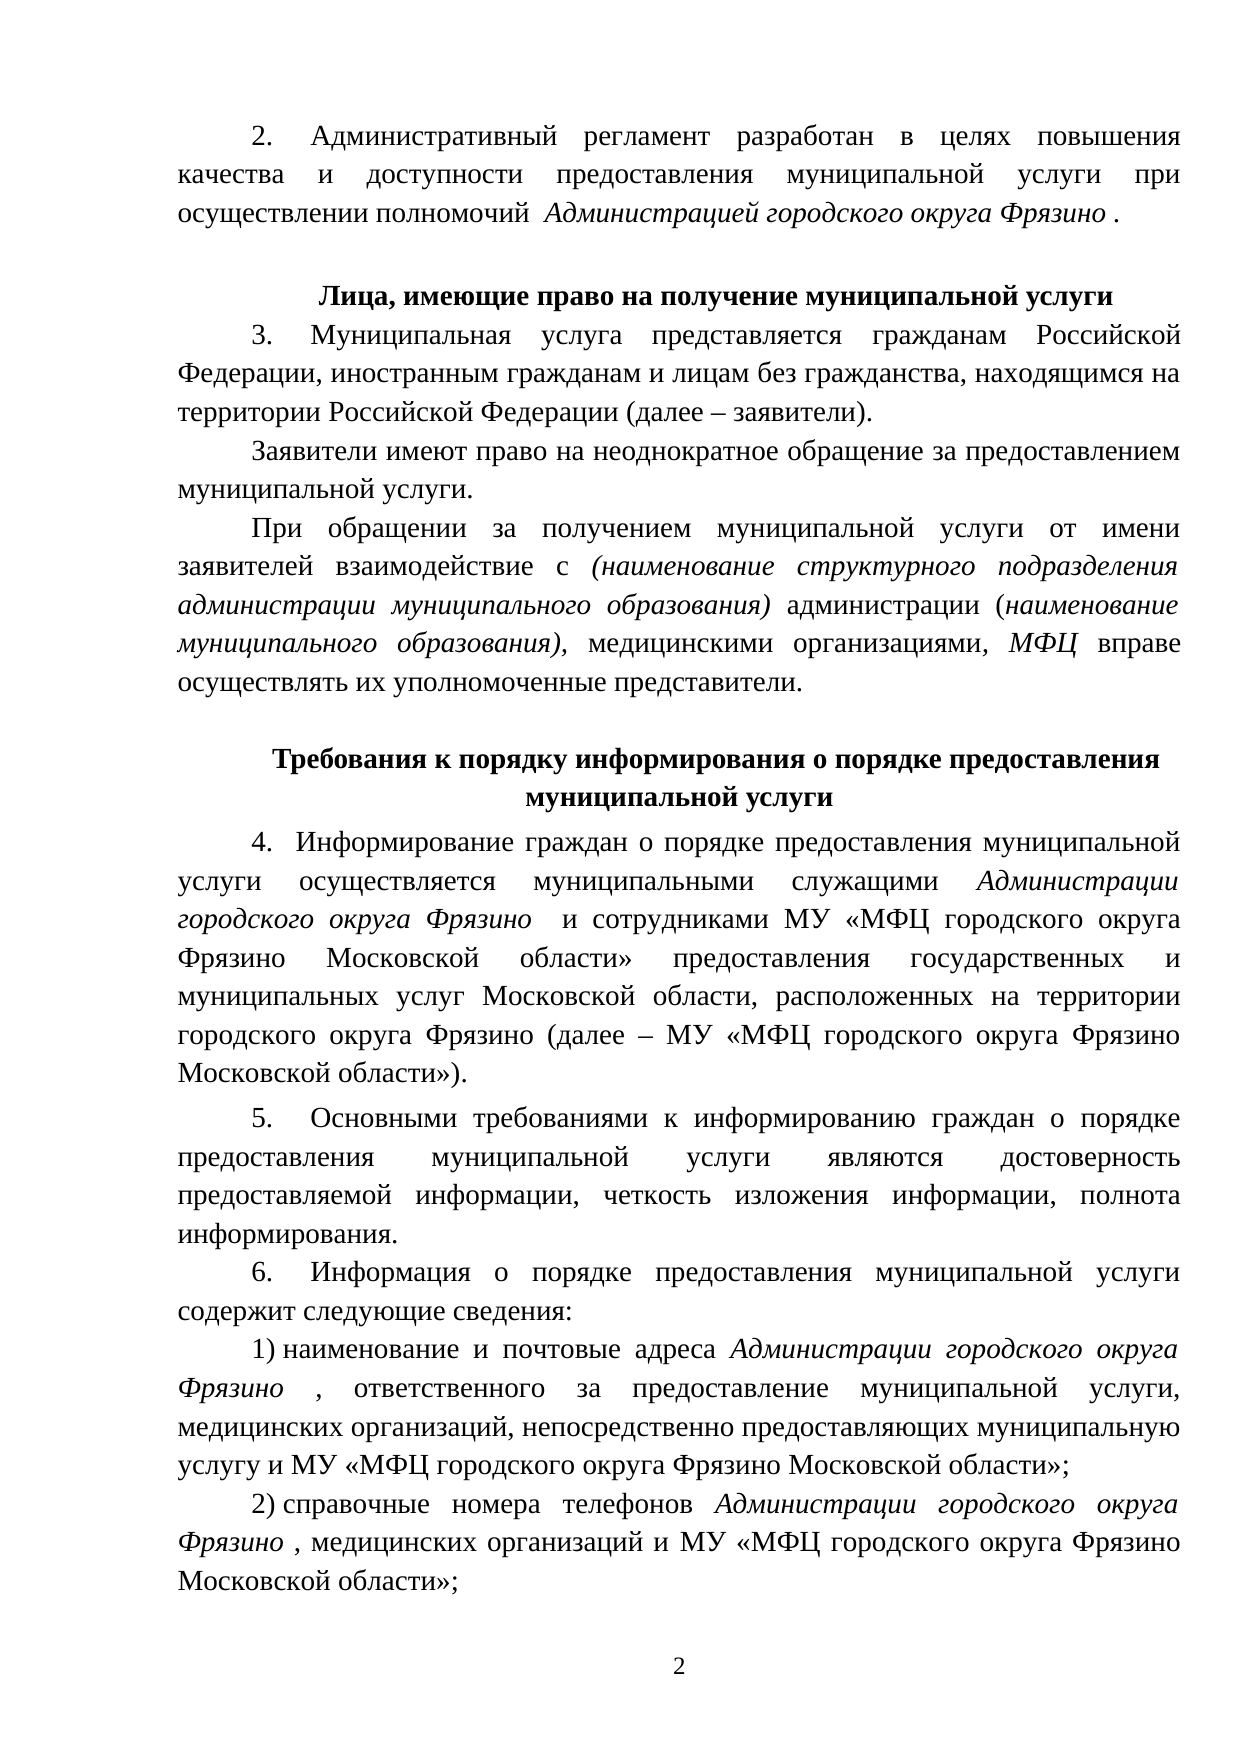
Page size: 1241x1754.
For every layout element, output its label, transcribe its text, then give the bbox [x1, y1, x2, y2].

list Основными требованиями к информированию граждан о порядке предоставления муниципальной услуги являются достоверность предоставляемой информации, четкость изложения информации, полнота информирования. [177, 1100, 1181, 1249]
text При обращении за получением муниципальной услуги от имени заявителей взаимодействие с (наименование структурного подразделения администрации муниципального образования) администрации (наименование муниципального образования), медицинскими организациями, МФЦ вправе осуществлять их уполномоченные представители. [177, 510, 1181, 697]
list Административный регламент разработан в целях повышения качества и доступности предоставления муниципальной услуги при осуществлении полномочий Администрацией городского округа Фрязино . [177, 118, 1181, 229]
text Заявители имеют право на неоднократное обращение за предоставлением муниципальной услуги. [177, 433, 1181, 505]
list Информация о порядке предоставления муниципальной услуги содержит следующие сведения: [177, 1254, 1181, 1327]
list Муниципальная услуга представляется гражданам Российской Федерации, иностранным гражданам и лицам без гражданства, находящимся на территории Российской Федерации (далее – заявители). [177, 317, 1181, 428]
text 1) наименование и почтовые адреса Администрации городского округа Фрязино , ответственного за предоставление муниципальной услуги, медицинских организаций, непосредственно предоставляющих муниципальную услугу и МУ «МФЦ городского округа Фрязино Московской области»; [177, 1332, 1181, 1481]
text 2) справочные номера телефонов Администрации городского округа Фрязино , медицинских организаций и МУ «МФЦ городского округа Фрязино Московской области»; [177, 1486, 1181, 1596]
text Требования к порядку информирования о порядке предоставления муниципальной услуги [177, 741, 1181, 813]
list Информирование граждан о порядке предоставления муниципальной услуги осуществляется муниципальными служащими Администрации городского округа Фрязино и сотрудниками МУ «МФЦ городского округа Фрязино Московской области» предоставления государственных и муниципальных услуг Московской области, расположенных на территории городского округа Фрязино (далее – МУ «МФЦ городского округа Фрязино Московской области»). [177, 824, 1181, 1089]
text Лица, имеющие право на получение муниципальной услуги [177, 278, 1181, 312]
